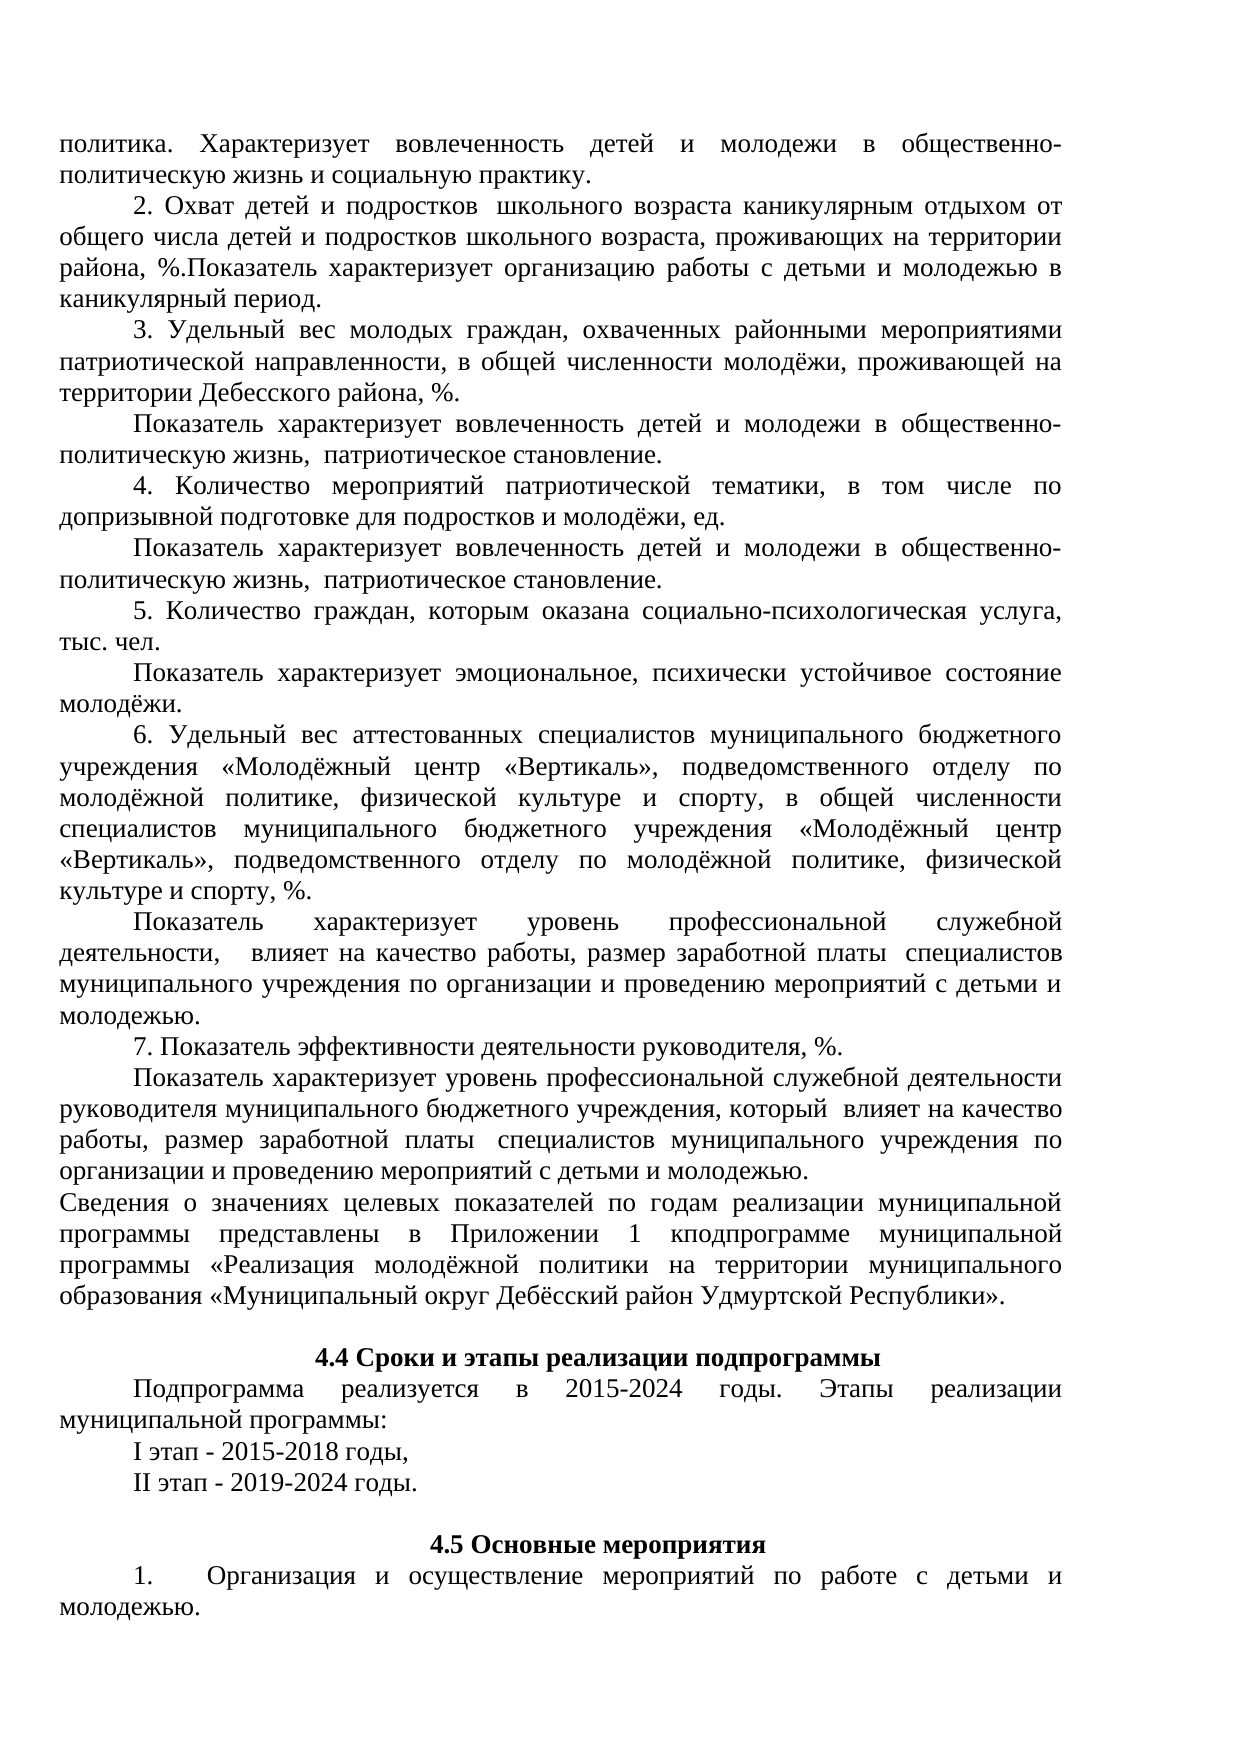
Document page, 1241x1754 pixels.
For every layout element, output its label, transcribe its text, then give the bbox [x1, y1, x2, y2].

list Организация и осуществление мероприятий по работе с детьми и молодежью. [59, 1559, 1063, 1622]
text I этап - 2015-2018 годы, [59, 1435, 1063, 1466]
text Сведения о значениях целевых показателей по годам реализации муниципальной программы представлены в Приложении 1 кподпрограмме муниципальной программы «Реализация молодёжной политики на территории муниципального образования «Муниципальный округ Дебёсский район Удмуртской Республики». [59, 1186, 1063, 1310]
text Показатель характеризует эмоциональное, психически устойчивое состояние молодёжи. [59, 656, 1063, 718]
text 3. Удельный вес молодых граждан, охваченных районными мероприятиями патриотической направленности, в общей численности молодёжи, проживающей на территории Дебесского района, %. [59, 313, 1063, 407]
text 4.5 Основные мероприятия [59, 1528, 1063, 1559]
subtitle II этап - 2019-2024 годы. [59, 1466, 1063, 1497]
text Показатель характеризует вовлеченность детей и молодежи в общественно-политическую жизнь, патриотическое становление. [59, 407, 1063, 469]
text 5. Количество граждан, которым оказана социально-психологическая услуга, тыс. чел. [59, 594, 1063, 656]
text 7. Показатель эффективности деятельности руководителя, %. [59, 1030, 1063, 1061]
text Подпрограмма реализуется в 2015-2024 годы. Этапы реализации муниципальной программы: [59, 1372, 1063, 1435]
text 4.4 Сроки и этапы реализации подпрограммы [59, 1341, 1063, 1372]
text 4. Количество мероприятий патриотической тематики, в том числе по допризывной подготовке для подростков и молодёжи, ед. [59, 469, 1063, 532]
text Показатель характеризует вовлеченность детей и молодежи в общественно-политическую жизнь, патриотическое становление. [59, 532, 1063, 594]
text Показатель характеризует уровень профессиональной служебной деятельности, влияет на качество работы, размер заработной платы специалистов муниципального учреждения по организации и проведению мероприятий с детьми и молодежью. [59, 905, 1063, 1030]
text Показатель характеризует уровень профессиональной служебной деятельности руководителя муниципального бюджетного учреждения, который влияет на качество работы, размер заработной платы специалистов муниципального учреждения по организации и проведению мероприятий с детьми и молодежью. [59, 1061, 1063, 1186]
text 6. Удельный вес аттестованных специалистов муниципального бюджетного учреждения «Молодёжный центр «Вертикаль», подведомственного отделу по молодёжной политике, физической культуре и спорту, в общей численности специалистов муниципального бюджетного учреждения «Молодёжный центр «Вертикаль», подведомственного отделу по молодёжной политике, физической культуре и спорту, %. [59, 718, 1063, 905]
text 2. Охват детей и подростков школьного возраста каникулярным отдыхом от общего числа детей и подростков школьного возраста, проживающих на территории района, %.Показатель характеризует организацию работы с детьми и молодежью в каникулярный период. [59, 189, 1063, 313]
